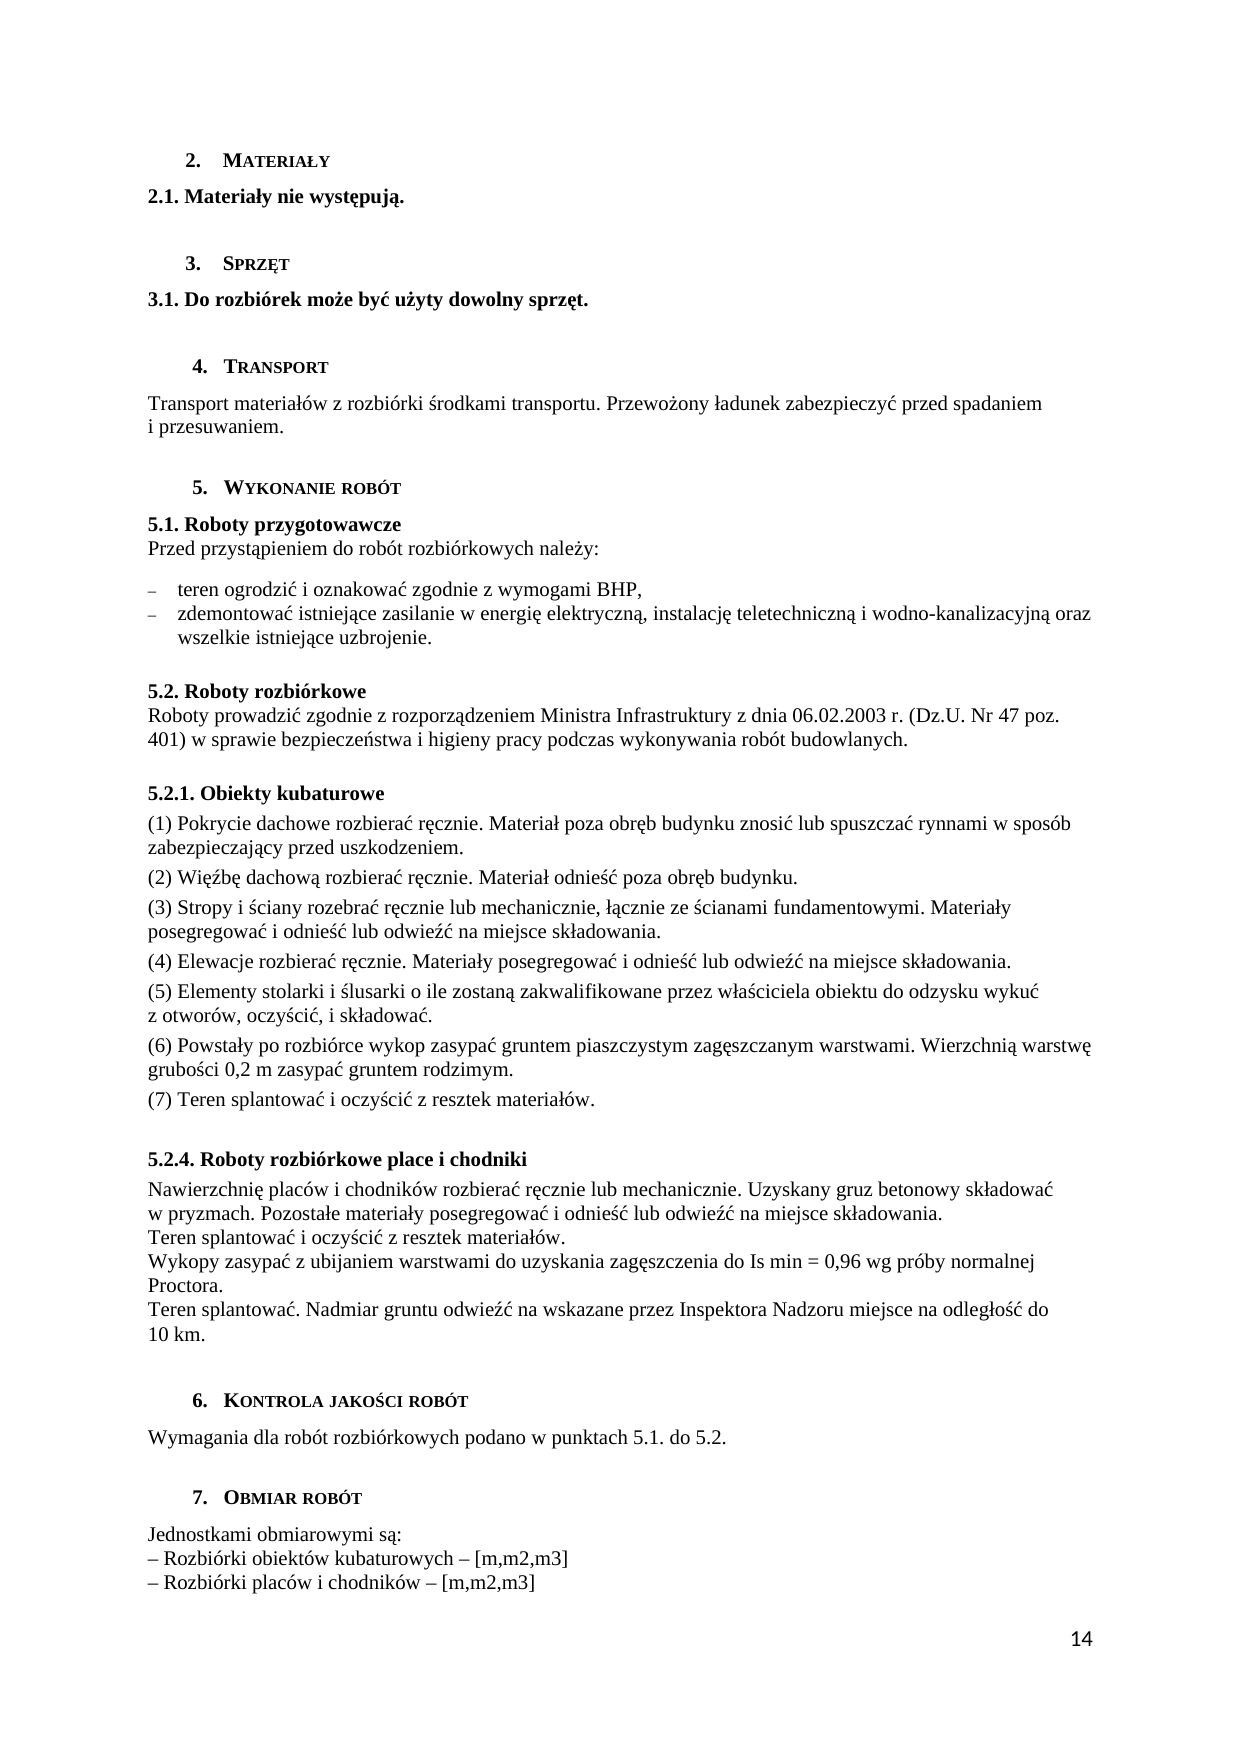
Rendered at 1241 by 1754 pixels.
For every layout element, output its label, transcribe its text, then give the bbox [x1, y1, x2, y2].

text Transport materiałów z rozbiórki środkami transportu. Przewożony ładunek zabezpieczyć przed spadaniem i przesuwaniem. [148, 390, 1093, 438]
text 5.2.4. Roboty rozbiórkowe place i chodniki [148, 1147, 1093, 1171]
text (2) Więźbę dachową rozbierać ręcznie. Materiał odnieść poza obręb budynku. [148, 865, 1093, 889]
subtitle Sprzęt [185, 251, 1093, 275]
text (4) Elewacje rozbierać ręcznie. Materiały posegregować i odnieść lub odwieźć na miejsce składowania. [148, 949, 1093, 973]
text 5.2. Roboty rozbiórkowe [148, 679, 1093, 703]
subtitle 5. Wykonanie robót [192, 475, 1093, 499]
text 2.1. Materiały nie występują. [148, 184, 1093, 208]
text Nawierzchnię placów i chodników rozbierać ręcznie lub mechanicznie. Uzyskany gruz betonowy składować w pryzmach. Pozostałe materiały posegregować i odnieść lub odwieźć na miejsce składowania. Teren splantować i oczyścić z resztek materiałów. Wykopy zasypać z ubijaniem warstwami do uzyskania zagęszczenia do Is min = 0,96 wg próby normalnej Proctora. Teren splantować. Nadmiar gruntu odwieźć na wskazane przez Inspektora Nadzoru miejsce na odległość do 10 km. [148, 1177, 1093, 1346]
text 5.2.1. Obiekty kubaturowe [148, 781, 1093, 805]
text zdemontować istniejące zasilanie w energię elektryczną, instalację teletechniczną i wodno-kanalizacyjną oraz wszelkie istniejące uzbrojenie. [148, 601, 1093, 649]
text Roboty prowadzić zgodnie z rozporządzeniem Ministra Infrastruktury z dnia 06.02.2003 r. (Dz.U. Nr 47 poz. 401) w sprawie bezpieczeństwa i higieny pracy podczas wykonywania robót budowlanych. [148, 703, 1093, 751]
subtitle 4. Transport [192, 354, 1093, 378]
text Jednostkami obmiarowymi są: [148, 1522, 1093, 1546]
text (3) Stropy i ściany rozebrać ręcznie lub mechanicznie, łącznie ze ścianami fundamentowymi. Materiały posegregować i odnieść lub odwieźć na miejsce składowania. [148, 895, 1093, 943]
text 5.1. Roboty przygotowawcze [148, 512, 1093, 536]
subtitle Materiały [185, 148, 1093, 172]
text Przed przystąpieniem do robót rozbiórkowych należy: [148, 536, 1093, 560]
text Wymagania dla robót rozbiórkowych podano w punktach 5.1. do 5.2. [148, 1424, 1093, 1449]
text (7) Teren splantować i oczyścić z resztek materiałów. [148, 1087, 1093, 1111]
subtitle 7. Obmiar robót [192, 1485, 1093, 1509]
text – Rozbiórki placów i chodników – [m,m2,m3] [148, 1570, 1093, 1594]
text 3.1. Do rozbiórek może być użyty dowolny sprzęt. [148, 287, 1093, 311]
subtitle 6. Kontrola jakości robót [192, 1388, 1093, 1412]
text teren ogrodzić i oznakować zgodnie z wymogami BHP, [148, 576, 1093, 601]
text (1) Pokrycie dachowe rozbierać ręcznie. Materiał poza obręb budynku znosić lub spuszczać rynnami w sposób zabezpieczający przed uszkodzeniem. [148, 811, 1093, 859]
text – Rozbiórki obiektów kubaturowych – [m,m2,m3] [148, 1546, 1093, 1570]
text (5) Elementy stolarki i ślusarki o ile zostaną zakwalifikowane przez właściciela obiektu do odzysku wykuć z otworów, oczyścić, i składować. [148, 979, 1093, 1027]
text (6) Powstały po rozbiórce wykop zasypać gruntem piaszczystym zagęszczanym warstwami. Wierzchnią warstwę grubości 0,2 m zasypać gruntem rodzimym. [148, 1033, 1093, 1081]
